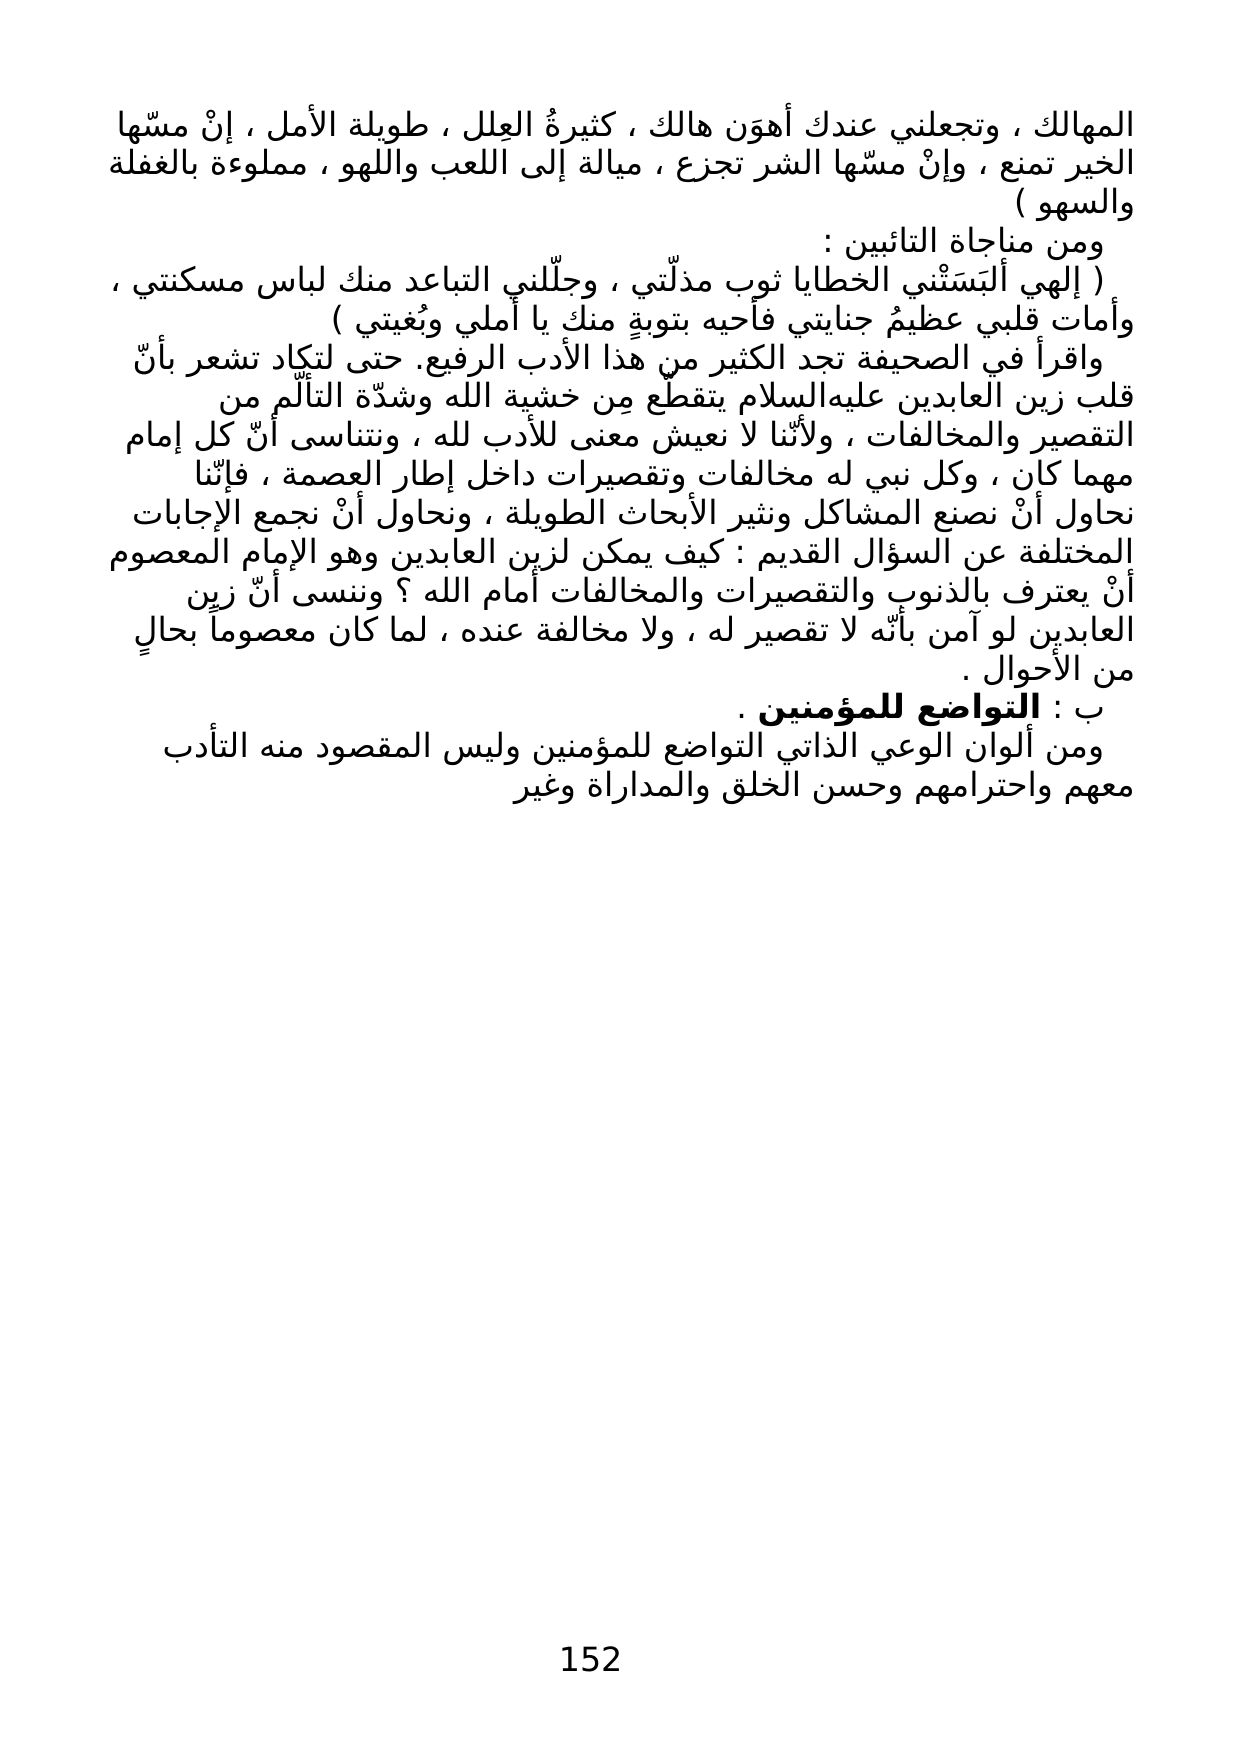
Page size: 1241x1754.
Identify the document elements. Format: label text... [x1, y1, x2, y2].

text ( إلهي ألبَسَتْني الخطايا ثوب مذلّتي ، وجلّلني التباعد منك لباس مسكنتي ، وأمات قلبي عظيمُ جنايتي فأحيه بتوبةٍ منك يا أَملي وبُغيتي ) [105, 260, 1135, 338]
text المهالك ، وتجعلني عندك أهوَن هالك ، كثيرةُ العِلل ، طويلة الأمل ، إنْ مسّها الخير تمنع ، وإنْ مسّها الشر تجزع ، ميالة إلى اللعب واللهو ، مملوءة بالغفلة والسهو ) [105, 105, 1135, 222]
text واقرأ في الصحيفة تجد الكثير من هذا الأدب الرفيع. حتى لتكاد تشعر بأنّ قلب زين العابدين عليه‌السلام يتقطّع مِن خشية الله وشدّة التألّم من التقصير والمخالفات ، ولأنّنا لا نعيش معنى للأدب لله ، ونتناسى أنّ كل إمام مهما كان ، وكل نبي له مخالفات وتقصيرات داخل إطار العصمة ، فإنّنا نحاول أنْ نصنع المشاكل ونثير الأبحاث الطويلة ، ونحاول أنْ نجمع الإجابات المختلفة عن السؤال القديم : كيف يمكن لزين العابدين وهو الإمام المعصوم أنْ يعترف بالذنوب والتقصيرات والمخالفات أمام الله ؟ وننسى أنّ زين العابدين لو آمن بأنّه لا تقصير له ، ولا مخالفة عنده ، لما كان معصوماً بحالٍ من الأحوال . [105, 338, 1135, 688]
text ب : التواضع للمؤمنين . [105, 688, 1135, 727]
text ومن ألوان الوعي الذاتي التواضع للمؤمنين وليس المقصود منه التأدب معهم واحترامهم وحسن الخلق والمداراة وغير [105, 727, 1135, 804]
text ومن مناجاة التائبين : [105, 222, 1135, 260]
